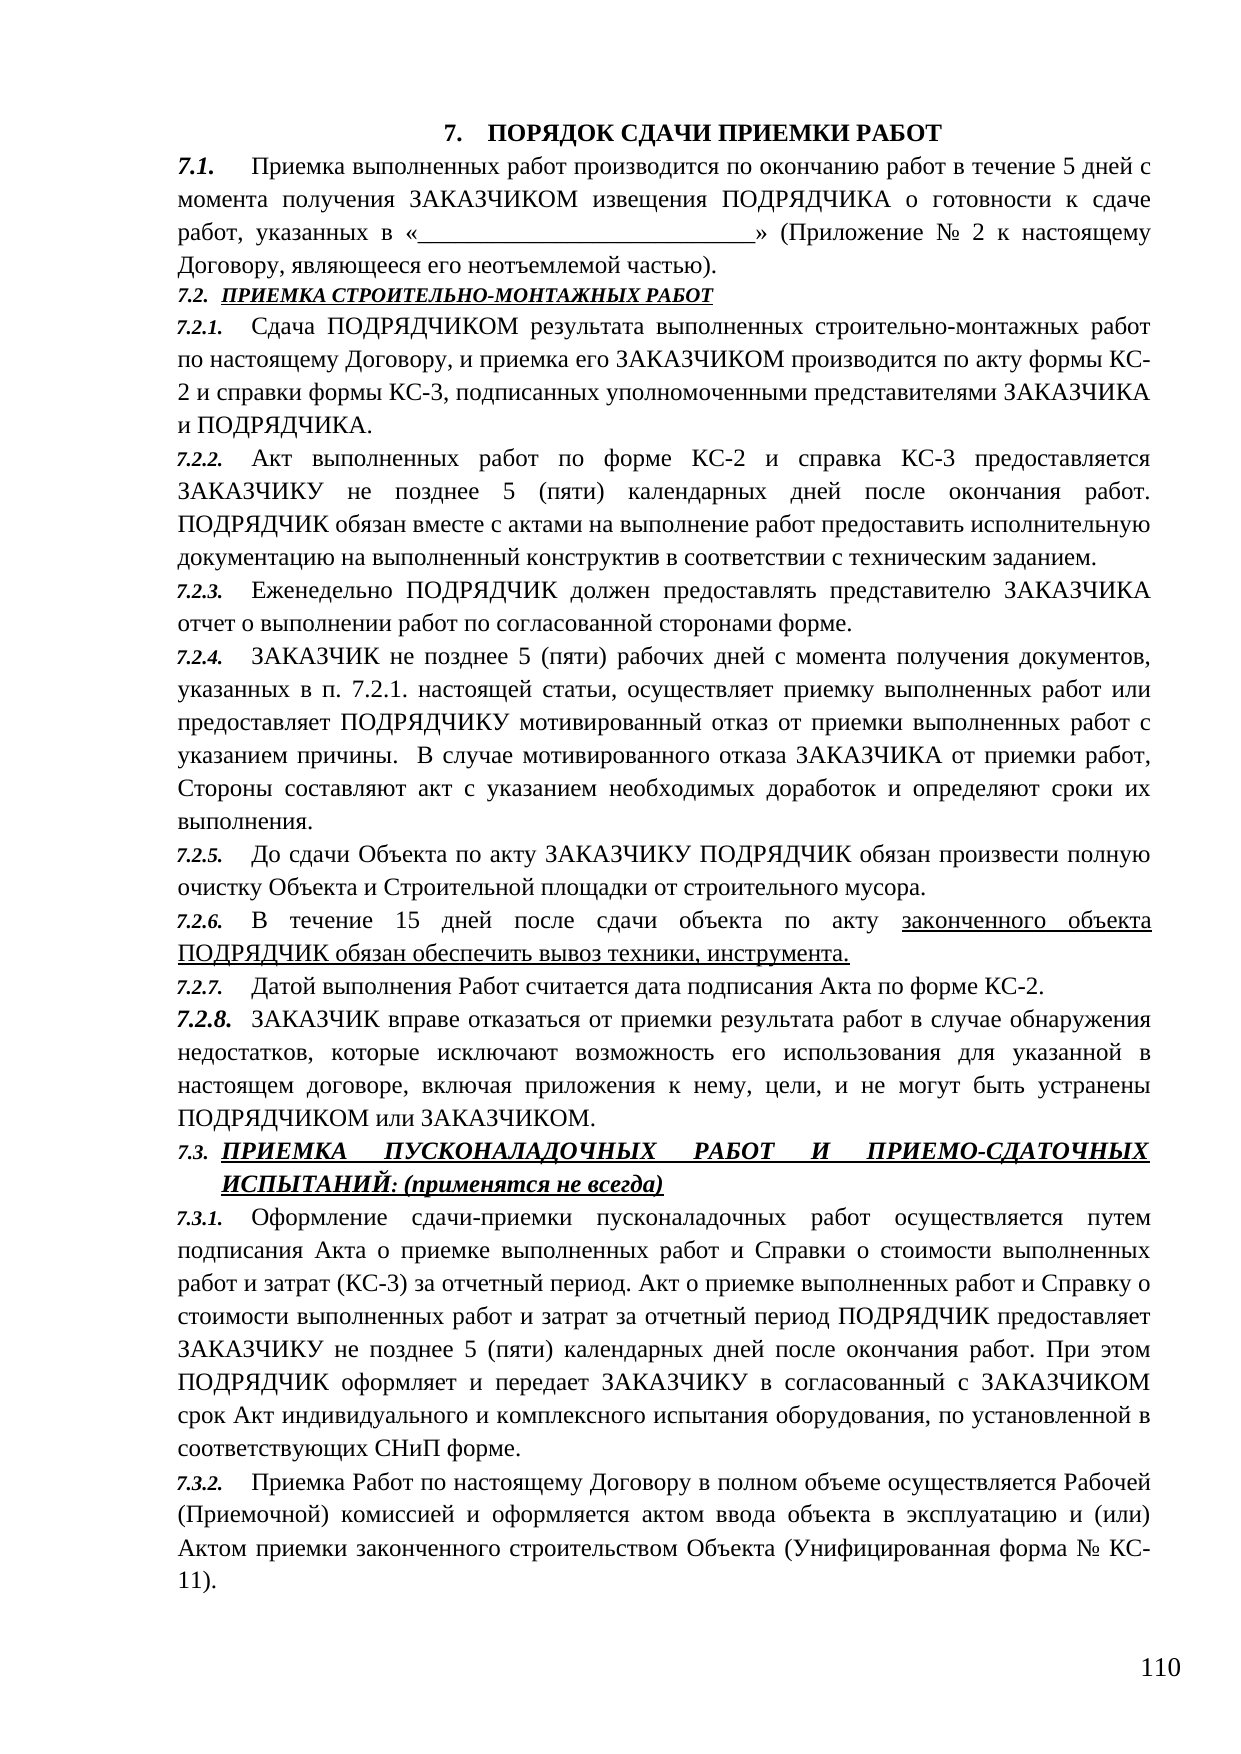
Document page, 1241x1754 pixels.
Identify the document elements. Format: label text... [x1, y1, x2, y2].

list Оформление сдачи-приемки пусконаладочных работ осуществляется путем подписания Акта о приемке выполненных работ и Справки о стоимости выполненных работ и затрат (КС-3) за отчетный период. Акт о приемке выполненных работ и Справку о стоимости выполненных работ и затрат за отчетный период ПОДРЯДЧИК предоставляет ЗАКАЗЧИКУ не позднее 5 (пяти) календарных дней после окончания работ. При этом ПОДРЯДЧИК оформляет и передает ЗАКАЗЧИКУ в согласованный с ЗАКАЗЧИКОМ срок Акт индивидуального и комплексного испытания оборудования, по установленной в соответствующих СНиП форме. [176, 1202, 1152, 1462]
list Сдача ПОДРЯДЧИКОМ результата выполненных строительно-монтажных работ по настоящему Договору, и приемка его ЗАКАЗЧИКОМ производится по акту формы КС-2 и справки формы КС-3, подписанных уполномоченными представителями ЗАКАЗЧИКА и ПОДРЯДЧИКА. [176, 311, 1152, 439]
list Датой выполнения Работ считается дата подписания Акта по форме КС-2. [176, 971, 1152, 1000]
list До сдачи Объекта по акту ЗАКАЗЧИКУ ПОДРЯДЧИК обязан произвести полную очистку Объекта и Строительной площадки от строительного мусора. [176, 839, 1152, 901]
list В течение 15 дней после сдачи объекта по акту законченного объекта ПОДРЯДЧИК обязан обеспечить вывоз техники, инструмента. [176, 905, 1152, 967]
list ПРИЕМКА ПУСКОНАЛАДОЧНЫХ РАБОТ И ПРИЕМО-СДАТОЧНЫХ ИСПЫТАНИЙ: (применятся не всегда) [177, 1136, 1152, 1198]
list ПОРЯДОК СДАЧИ ПРИЕМКИ РАБОТ [443, 118, 1152, 147]
list Акт выполненных работ по форме КС-2 и справка КС-3 предоставляется ЗАКАЗЧИКУ не позднее 5 (пяти) календарных дней после окончания работ. ПОДРЯДЧИК обязан вместе с актами на выполнение работ предоставить исполнительную документацию на выполненный конструктив в соответствии с техническим заданием. [176, 443, 1152, 571]
list Еженедельно ПОДРЯДЧИК должен предоставлять представителю ЗАКАЗЧИКА отчет о выполнении работ по согласованной сторонами форме. [176, 575, 1152, 637]
list Приемка Работ по настоящему Договору в полном объеме осуществляется Рабочей (Приемочной) комиссией и оформляется актом ввода объекта в эксплуатацию и (или) Актом приемки законченного строительством Объекта (Унифицированная форма № КС-11). [176, 1467, 1152, 1594]
list ПРИЕМКА СТРОИТЕЛЬНО-МОНТАЖНЫХ РАБОТ [177, 283, 1152, 307]
list ЗАКАЗЧИК вправе отказаться от приемки результата работ в случае обнаружения недостатков, которые исключают возможность его использования для указанной в настоящем договоре, включая приложения к нему, цели, и не могут быть устранены ПОДРЯДЧИКОМ или ЗАКАЗЧИКОМ. [176, 1004, 1152, 1132]
list ЗАКАЗЧИК не позднее 5 (пяти) рабочих дней с момента получения документов, указанных в п. 7.2.1. настоящей статьи, осуществляет приемку выполненных работ или предоставляет ПОДРЯДЧИКУ мотивированный отказ от приемки выполненных работ с указанием причины. В случае мотивированного отказа ЗАКАЗЧИКА от приемки работ, Стороны составляют акт с указанием необходимых доработок и определяют сроки их выполнения. [176, 641, 1152, 835]
list Приемка выполненных работ производится по окончанию работ в течение 5 дней с момента получения ЗАКАЗЧИКОМ извещения ПОДРЯДЧИКА о готовности к сдаче работ, указанных в «___________________________» (Приложение № 2 к настоящему Договору, являющееся его неотъемлемой частью). [177, 151, 1152, 279]
